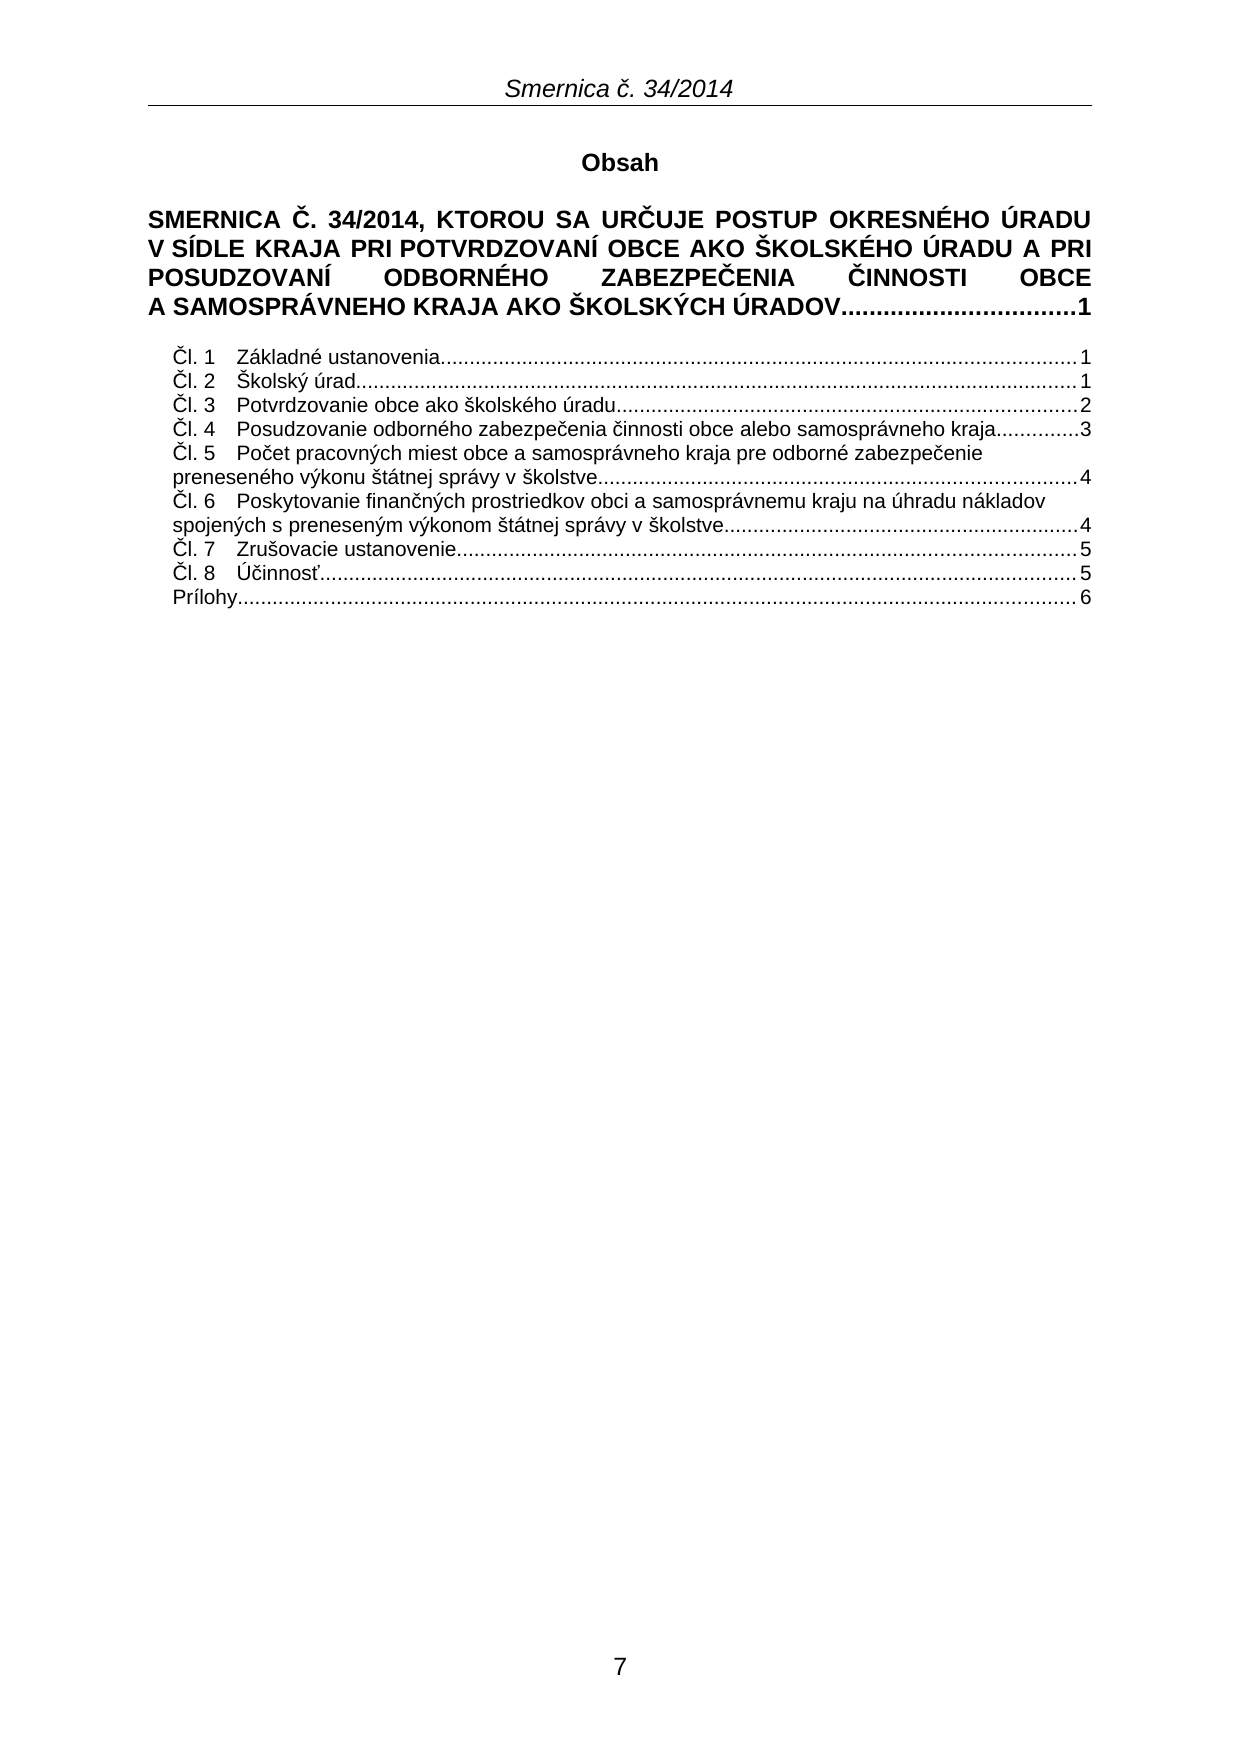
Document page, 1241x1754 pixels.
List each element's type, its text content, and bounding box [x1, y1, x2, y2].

text Čl. 2 Školský úrad 1 [172, 369, 1092, 393]
text Smernica č. 34/2014, ktorou sa určuje postup okresného úradu v sídle kraja pri potvrdzovaní obce ako školského úradu a pri posudzovaní odborného zabezpečenia činnosti obce a samosprávneho kraja ako školských úradov 1 [148, 205, 1092, 320]
text Čl. 4 Posudzovanie odborného zabezpečenia činnosti obce alebo samosprávneho kraja 3 [172, 417, 1092, 441]
text Čl. 5 Počet pracovných miest obce a samosprávneho kraja pre odborné zabezpečenie preneseného výkonu štátnej správy v školstve 4 [172, 441, 1092, 489]
text Čl. 1 Základné ustanovenia 1 [172, 345, 1092, 369]
text Čl. 7 Zrušovacie ustanovenie 5 [172, 537, 1092, 561]
text Čl. 6 Poskytovanie finančných prostriedkov obci a samosprávnemu kraju na úhradu nákladov spojených s preneseným výkonom štátnej správy v školstve 4 [172, 489, 1092, 537]
text Čl. 3 Potvrdzovanie obce ako školského úradu 2 [172, 393, 1092, 417]
text Obsah [148, 148, 1092, 176]
text Prílohy 6 [172, 585, 1092, 609]
text Čl. 8 Účinnosť 5 [172, 561, 1092, 585]
